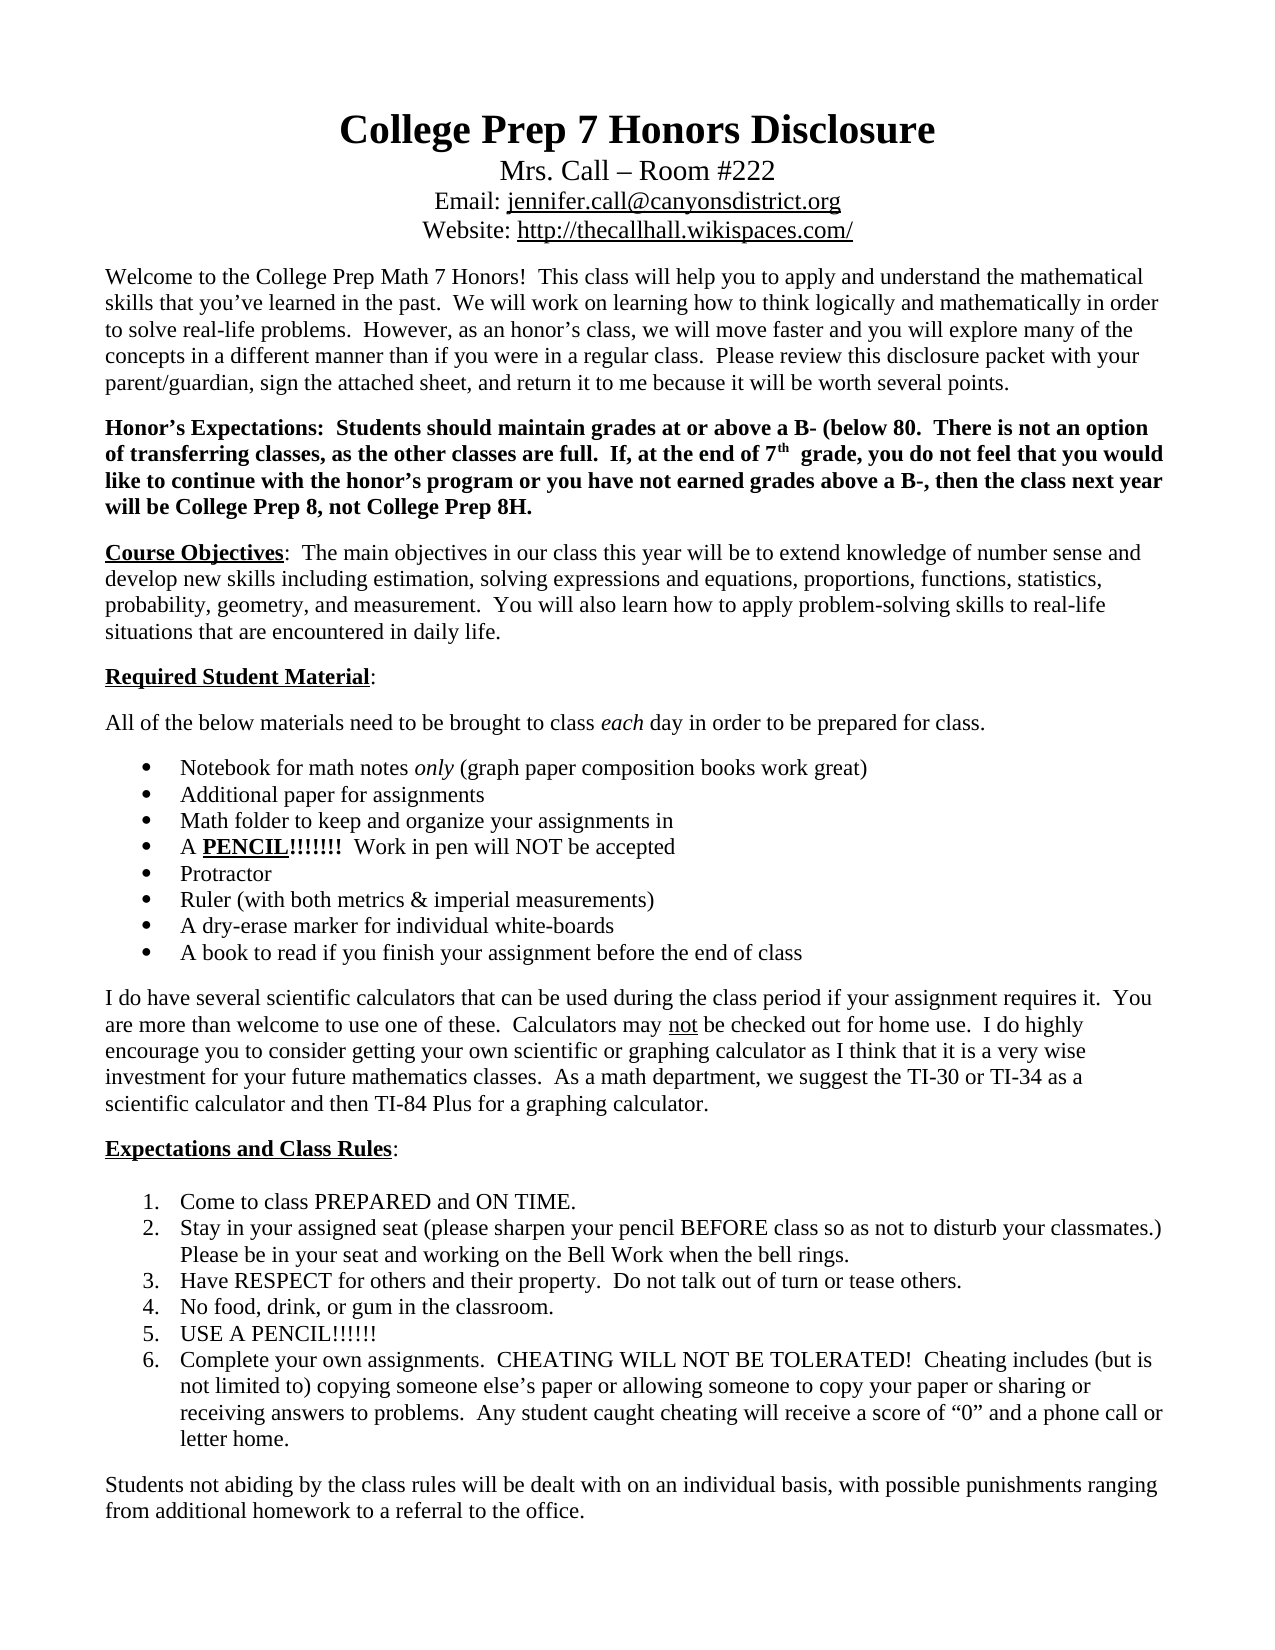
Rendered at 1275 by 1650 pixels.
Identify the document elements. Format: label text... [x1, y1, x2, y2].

title College Prep 7 Honors Disclosure [105, 105, 1170, 153]
list Math folder to keep and organize your assignments in [142, 807, 1170, 833]
text Website: http://thecallhall.wikispaces.com/ [105, 215, 1170, 244]
list USE A PENCIL!!!!!! [142, 1320, 1170, 1346]
text I do have several scientific calculators that can be used during the class period if your assignment requires it. You are more than welcome to use one of these. Calculators may not be checked out for home use. I do highly encourage you to consider getting your own scientific or graphing calculator as I think that it is a very wise investment for your future mathematics classes. As a math department, we suggest the TI-30 or TI-34 as a scientific calculator and then TI-84 Plus for a graphing calculator. [105, 984, 1170, 1116]
text Welcome to the College Prep Math 7 Honors! This class will help you to apply and understand the mathematical skills that you’ve learned in the past. We will work on learning how to think logically and mathematically in order to solve real-life problems. However, as an honor’s class, we will move faster and you will explore many of the concepts in a different manner than if you were in a regular class. Please review this disclosure packet with your parent/guardian, sign the attached sheet, and return it to me because it will be worth several points. [105, 263, 1170, 395]
list Stay in your assigned seat (please sharpen your pencil BEFORE class so as not to disturb your classmates.) Please be in your seat and working on the Bell Work when the bell rings. [142, 1214, 1170, 1267]
text Course Objectives: The main objectives in our class this year will be to extend knowledge of number sense and develop new skills including estimation, solving expressions and equations, proportions, functions, statistics, probability, geometry, and measurement. You will also learn how to apply problem-solving skills to real-life situations that are encountered in daily life. [105, 539, 1170, 644]
list Protractor [142, 860, 1170, 886]
text Mrs. Call – Room #222 [105, 153, 1170, 186]
list A dry-erase marker for individual white-boards [142, 912, 1170, 939]
list No food, drink, or gum in the classroom. [142, 1293, 1170, 1320]
list Have RESPECT for others and their property. Do not talk out of turn or tease others. [142, 1267, 1170, 1293]
text Email: jennifer.call@canyonsdistrict.org [105, 186, 1170, 215]
text Required Student Material: [105, 663, 1170, 689]
list Notebook for math notes only (graph paper composition books work great) [142, 754, 1170, 781]
list A PENCIL!!!!!!! Work in pen will NOT be accepted [142, 833, 1170, 860]
text All of the below materials need to be brought to class each day in order to be prepared for class. [105, 709, 1170, 735]
text Expectations and Class Rules: [105, 1135, 1170, 1162]
text Honor’s Expectations: Students should maintain grades at or above a B- (below 80. There is not an option of transferring classes, as the other classes are full. If, at the end of 7th grade, you do not feel that you would like to continue with the honor’s program or you have not earned grades above a B-, then the class next year will be College Prep 8, not College Prep 8H. [105, 414, 1170, 519]
list Come to class PREPARED and ON TIME. [142, 1188, 1170, 1214]
list Ruler (with both metrics & imperial measurements) [142, 886, 1170, 912]
list A book to read if you finish your assignment before the end of class [142, 939, 1170, 965]
list Additional paper for assignments [142, 781, 1170, 807]
list Complete your own assignments. CHEATING WILL NOT BE TOLERATED! Cheating includes (but is not limited to) copying someone else’s paper or allowing someone to copy your paper or sharing or receiving answers to problems. Any student caught cheating will receive a score of “0” and a phone call or letter home. [142, 1346, 1170, 1451]
text Students not abiding by the class rules will be dealt with on an individual basis, with possible punishments ranging from additional homework to a referral to the office. [105, 1471, 1170, 1523]
